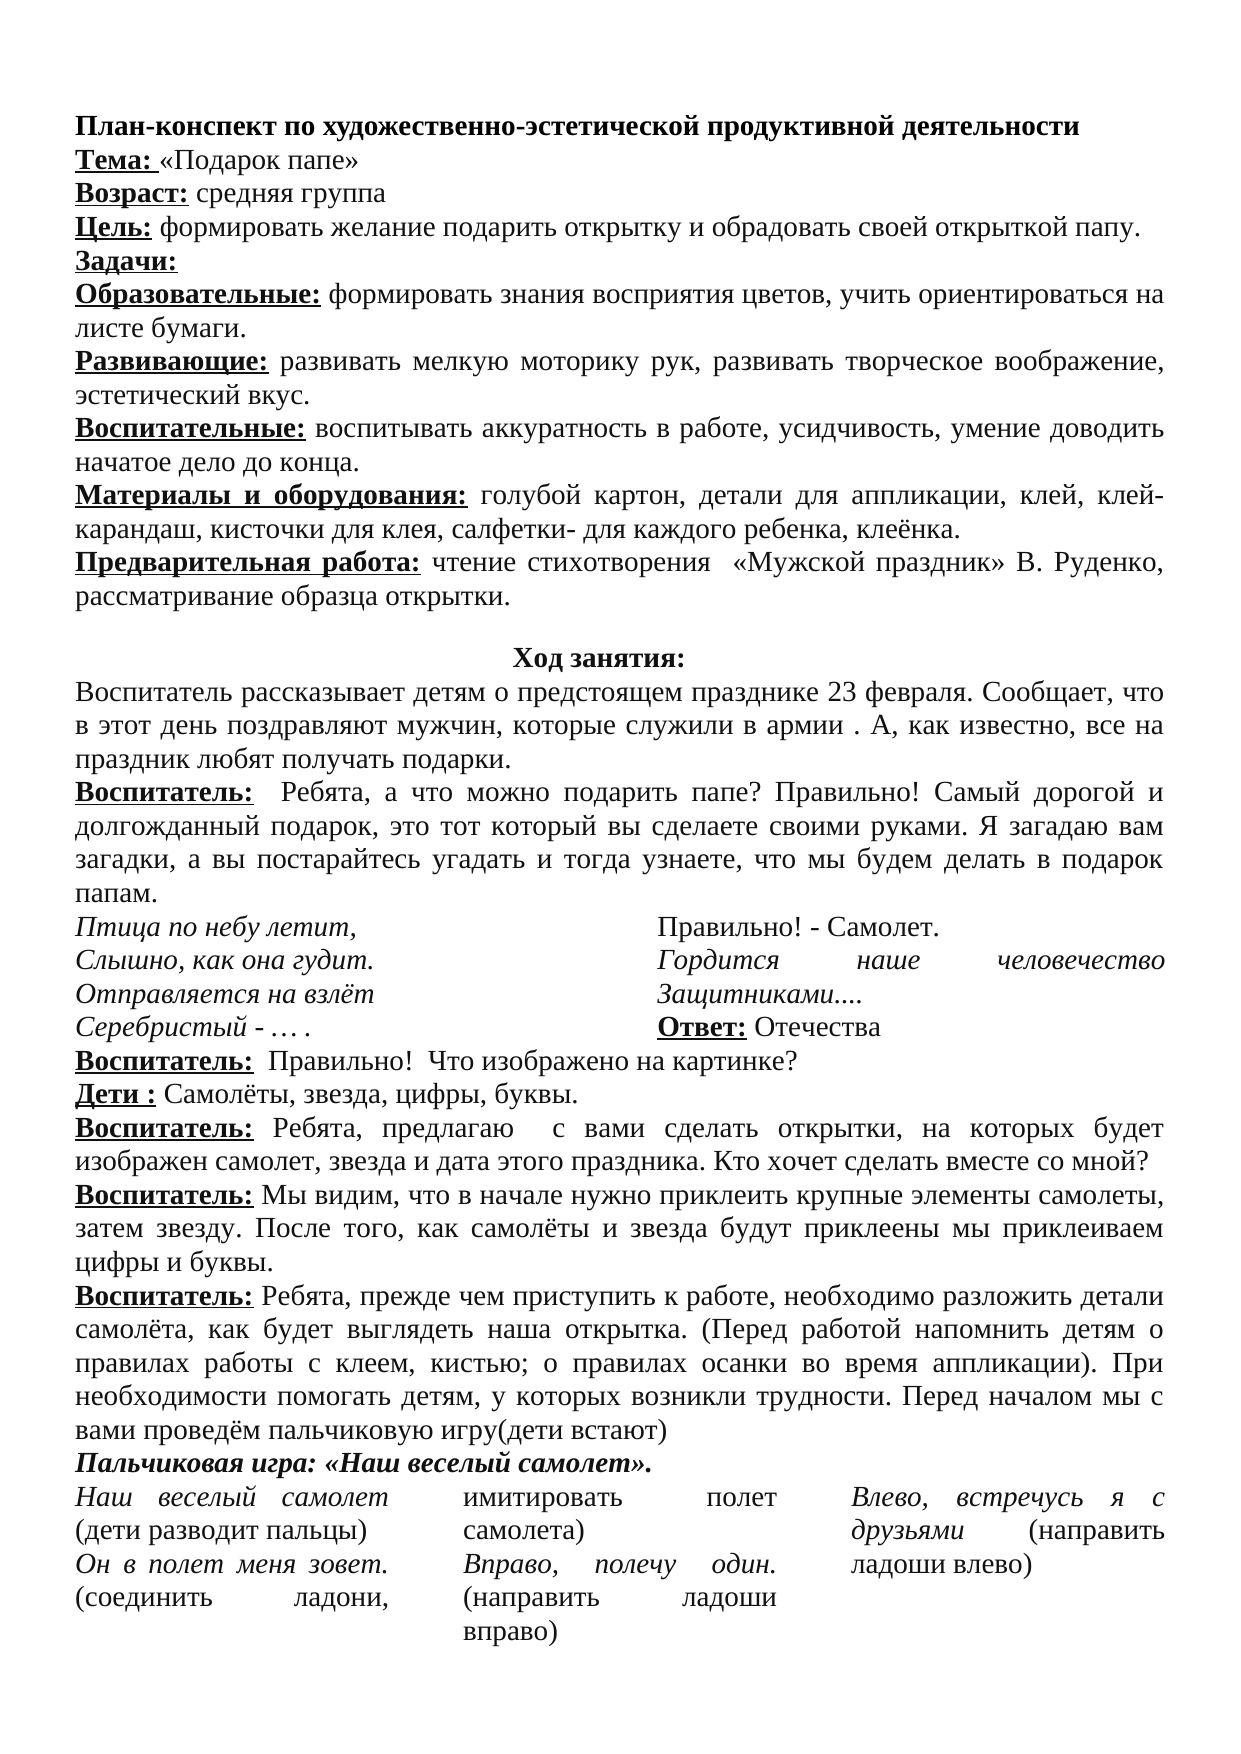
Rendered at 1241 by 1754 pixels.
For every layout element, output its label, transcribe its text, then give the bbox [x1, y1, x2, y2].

text План-конспект по художественно-эстетической продуктивной деятельности [75, 108, 1165, 142]
text Слышно, как она гудит. [75, 942, 583, 976]
text Воспитательные: воспитывать аккуратность в работе, усидчивость, умение доводить начатое дело до конца. [75, 410, 1165, 477]
text Отправляется на взлёт [75, 976, 583, 1009]
text Воспитатель: Правильно! Что изображено на картинке? [75, 1043, 1165, 1076]
text Возраст: средняя группа [75, 176, 1165, 209]
text Наш веселый самолет (дети разводит пальцы) [75, 1479, 389, 1546]
text Ответ: Отечества [657, 1009, 1165, 1043]
text Правильно! - Самолет. [657, 909, 1165, 942]
text Ход занятия: [75, 640, 1165, 674]
text Влево, встречусь я с друзьями (направить ладоши влево) [851, 1479, 1165, 1579]
text Вправо, полечу один. (направить ладоши вправо) [463, 1546, 777, 1647]
text Дети : Самолёты, звезда, цифры, буквы. [75, 1076, 1165, 1110]
text Он в полет меня зовет. (соединить ладони, имитировать полет самолета) [463, 1479, 777, 1546]
text Воспитатель: Ребята, предлагаю с вами сделать открытки, на которых будет изображен самолет, звезда и дата этого праздника. Кто хочет сделать вместе со мной? [75, 1110, 1165, 1177]
text Он в полет меня зовет. (соединить ладони, имитировать полет самолета) [75, 1546, 389, 1613]
text Тема: «Подарок папе» [75, 142, 1165, 176]
text Цель: формировать желание подарить открытку и обрадовать своей открыткой папу. [75, 209, 1165, 243]
text Задачи: [75, 243, 1165, 276]
text Воспитатель: Ребята, а что можно подарить папе? Правильно! Самый дорогой и долгожданный подарок, это тот который вы сделаете своими руками. Я загадаю вам загадки, а вы постарайтесь угадать и тогда узнаете, что мы будем делать в подарок папам. [75, 774, 1165, 909]
text Воспитатель: Мы видим, что в начале нужно приклеить крупные элементы самолеты, затем звезду. После того, как самолёты и звезда будут приклеены мы приклеиваем цифры и буквы. [75, 1177, 1165, 1278]
text Образовательные: формировать знания восприятия цветов, учить ориентироваться на листе бумаги. [75, 276, 1165, 343]
text Воспитатель: Ребята, прежде чем приступить к работе, необходимо разложить детали самолёта, как будет выглядеть наша открытка. (Перед работой напомнить детям о правилах работы с клеем, кистью; о правилах осанки во время аппликации). При необходимости помогать детям, у которых возникли трудности. Перед началом мы с вами проведём пальчиковую игру(дети встают) [75, 1278, 1165, 1445]
text Гордится наше человечество Защитниками.... [657, 942, 1165, 1009]
text Пальчиковая игра: «Наш веселый самолет». [75, 1445, 1165, 1479]
text Материалы и оборудования: голубой картон, детали для аппликации, клей, клей-карандаш, кисточки для клея, салфетки- для каждого ребенка, клеёнка. [75, 477, 1165, 544]
text Птица по небу летит, [75, 909, 583, 942]
text Развивающие: развивать мелкую моторику рук, развивать творческое воображение, эстетический вкус. [75, 343, 1165, 410]
text Серебристый - … . [75, 1009, 583, 1043]
text Предварительная работа: чтение стихотворения «Мужской праздник» В. Руденко, рассматривание образца открытки. [75, 544, 1165, 612]
text Воспитатель рассказывает детям о предстоящем празднике 23 февраля. Сообщает, что в этот день поздравляют мужчин, которые служили в армии . А, как известно, все на праздник любят получать подарки. [75, 674, 1165, 774]
